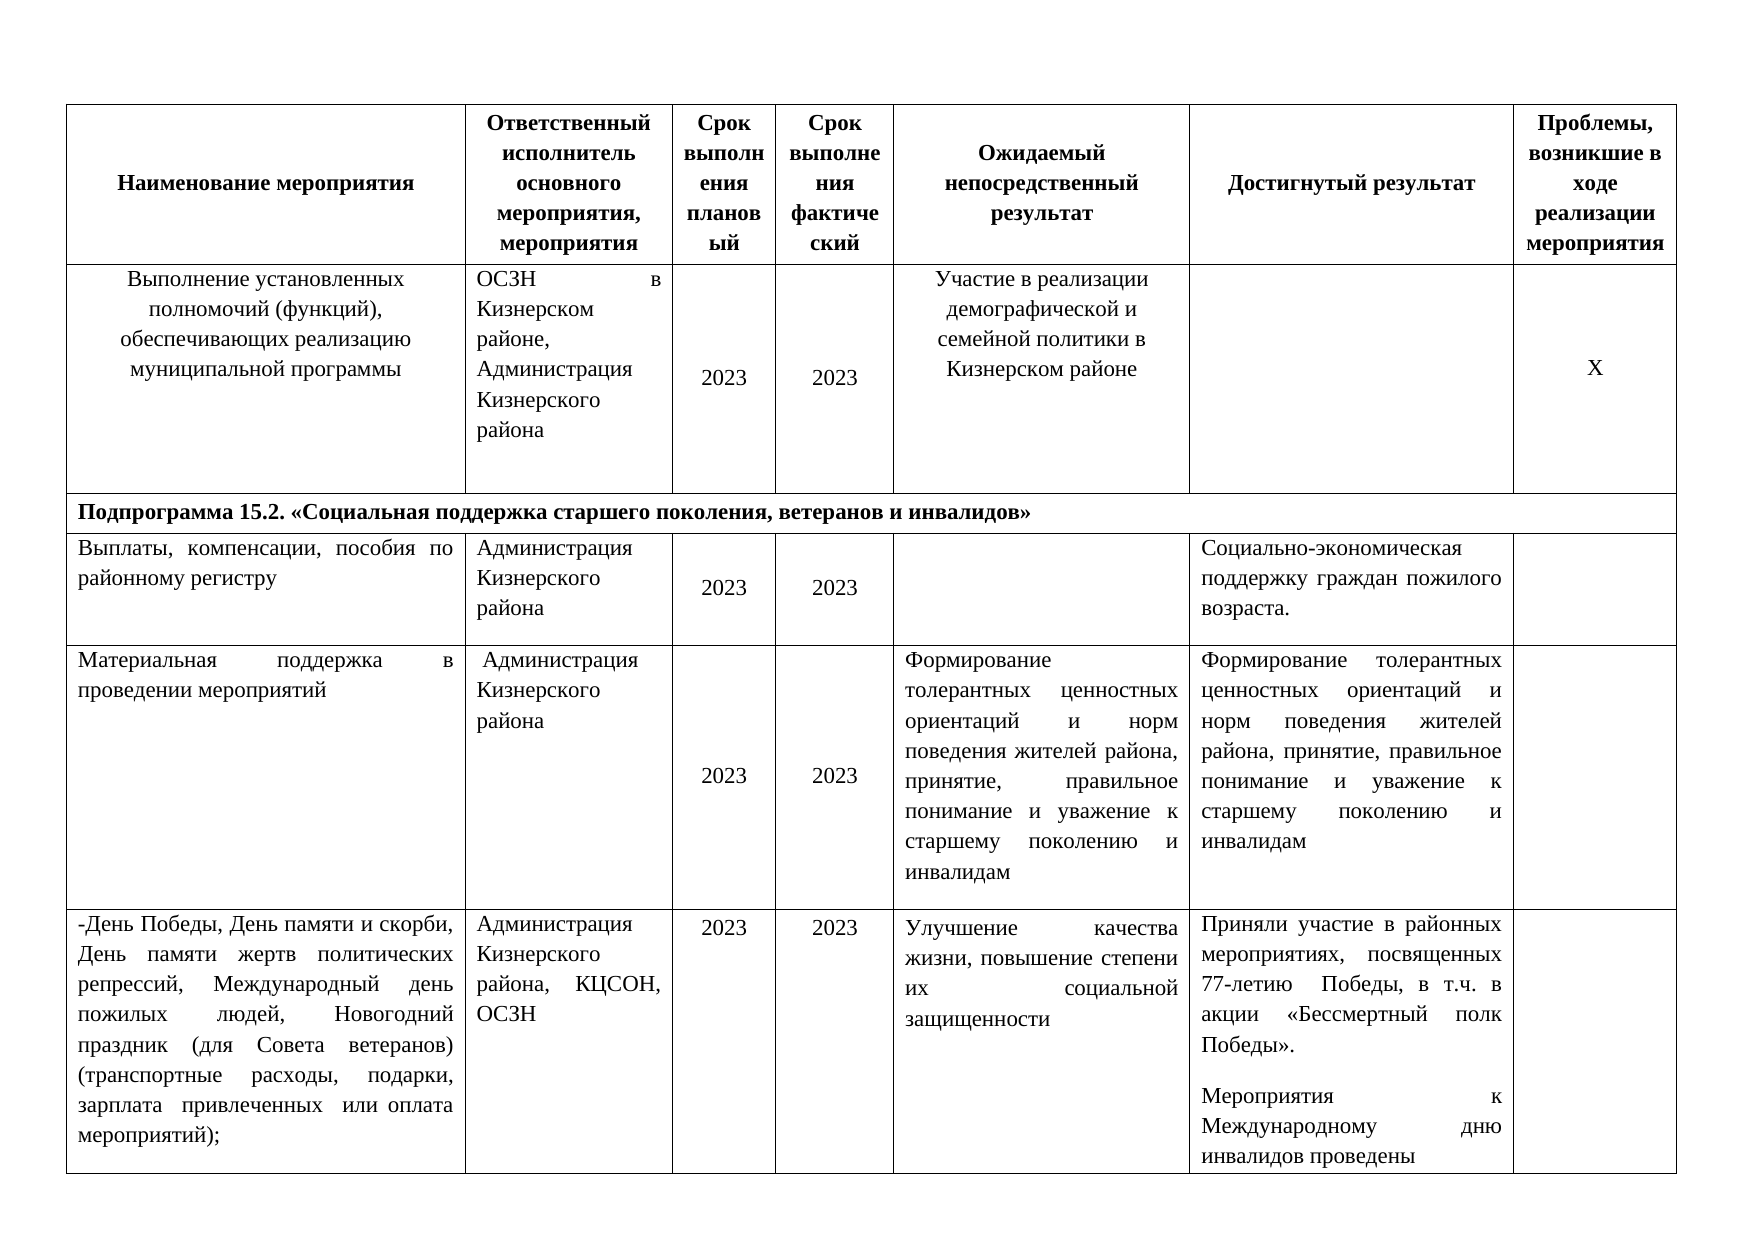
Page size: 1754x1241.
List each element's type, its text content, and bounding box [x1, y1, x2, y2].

table_header Наименование мероприятия [67, 105, 465, 264]
table_cell Материальная поддержка в проведении мероприятий [67, 646, 465, 909]
table_cell [1514, 646, 1676, 909]
table_header Срок выполнения плановый [673, 105, 775, 264]
table_cell Участие в реализации демографической и семейной политики в Кизнерском районе [894, 265, 1189, 493]
table_cell ОСЗН в Кизнерском районе, Администрация Кизнерского района [466, 265, 672, 493]
table_cell Администрация Кизнерского района [466, 646, 672, 909]
table_header Ожидаемый непосредственный результат [894, 105, 1189, 264]
table_cell 2023 [776, 534, 893, 645]
table_cell 2023 [776, 265, 893, 493]
table_cell Выполнение установленных полномочий (функций), обеспечивающих реализацию муниципальной программы [67, 265, 465, 493]
table_cell 2023 [673, 534, 775, 645]
table_cell [1514, 534, 1676, 645]
table_cell [1514, 910, 1676, 1172]
table_cell Формирование толерантных ценностных ориентаций и норм поведения жителей района, принятие, правильное понимание и уважение к старшему поколению и инвалидам [894, 646, 1189, 909]
table_cell Х [1514, 265, 1676, 493]
table_header Срок выполнения фактический [776, 105, 893, 264]
table_cell 2023 [673, 910, 775, 1172]
table_cell [1190, 265, 1513, 493]
table_cell Подпрограмма 15.2. «Социальная поддержка старшего поколения, ветеранов и инвалидов» [67, 494, 1676, 533]
table_cell Администрация Кизнерского района [466, 534, 672, 645]
table_cell Улучшение качества жизни, повышение степени их социальной защищенности [894, 910, 1189, 1172]
table_cell [894, 534, 1189, 645]
table_cell Формирование толерантных ценностных ориентаций и норм поведения жителей района, принятие, правильное понимание и уважение к старшему поколению и инвалидам [1190, 646, 1513, 909]
table_cell Социально-экономическая поддержку граждан пожилого возраста. [1190, 534, 1513, 645]
table_header Ответственный исполнитель основного мероприятия, мероприятия [466, 105, 672, 264]
table_header Достигнутый результат [1190, 105, 1513, 264]
table_header Проблемы, возникшие в ходе реализации мероприятия [1514, 105, 1676, 264]
table_cell 2023 [776, 646, 893, 909]
table_cell 2023 [673, 265, 775, 493]
table_cell Выплаты, компенсации, пособия по районному регистру [67, 534, 465, 645]
table_cell 2023 [776, 910, 893, 1172]
table_cell Администрация Кизнерского района, КЦСОН, ОСЗН [466, 910, 672, 1172]
table_cell 2023 [673, 646, 775, 909]
